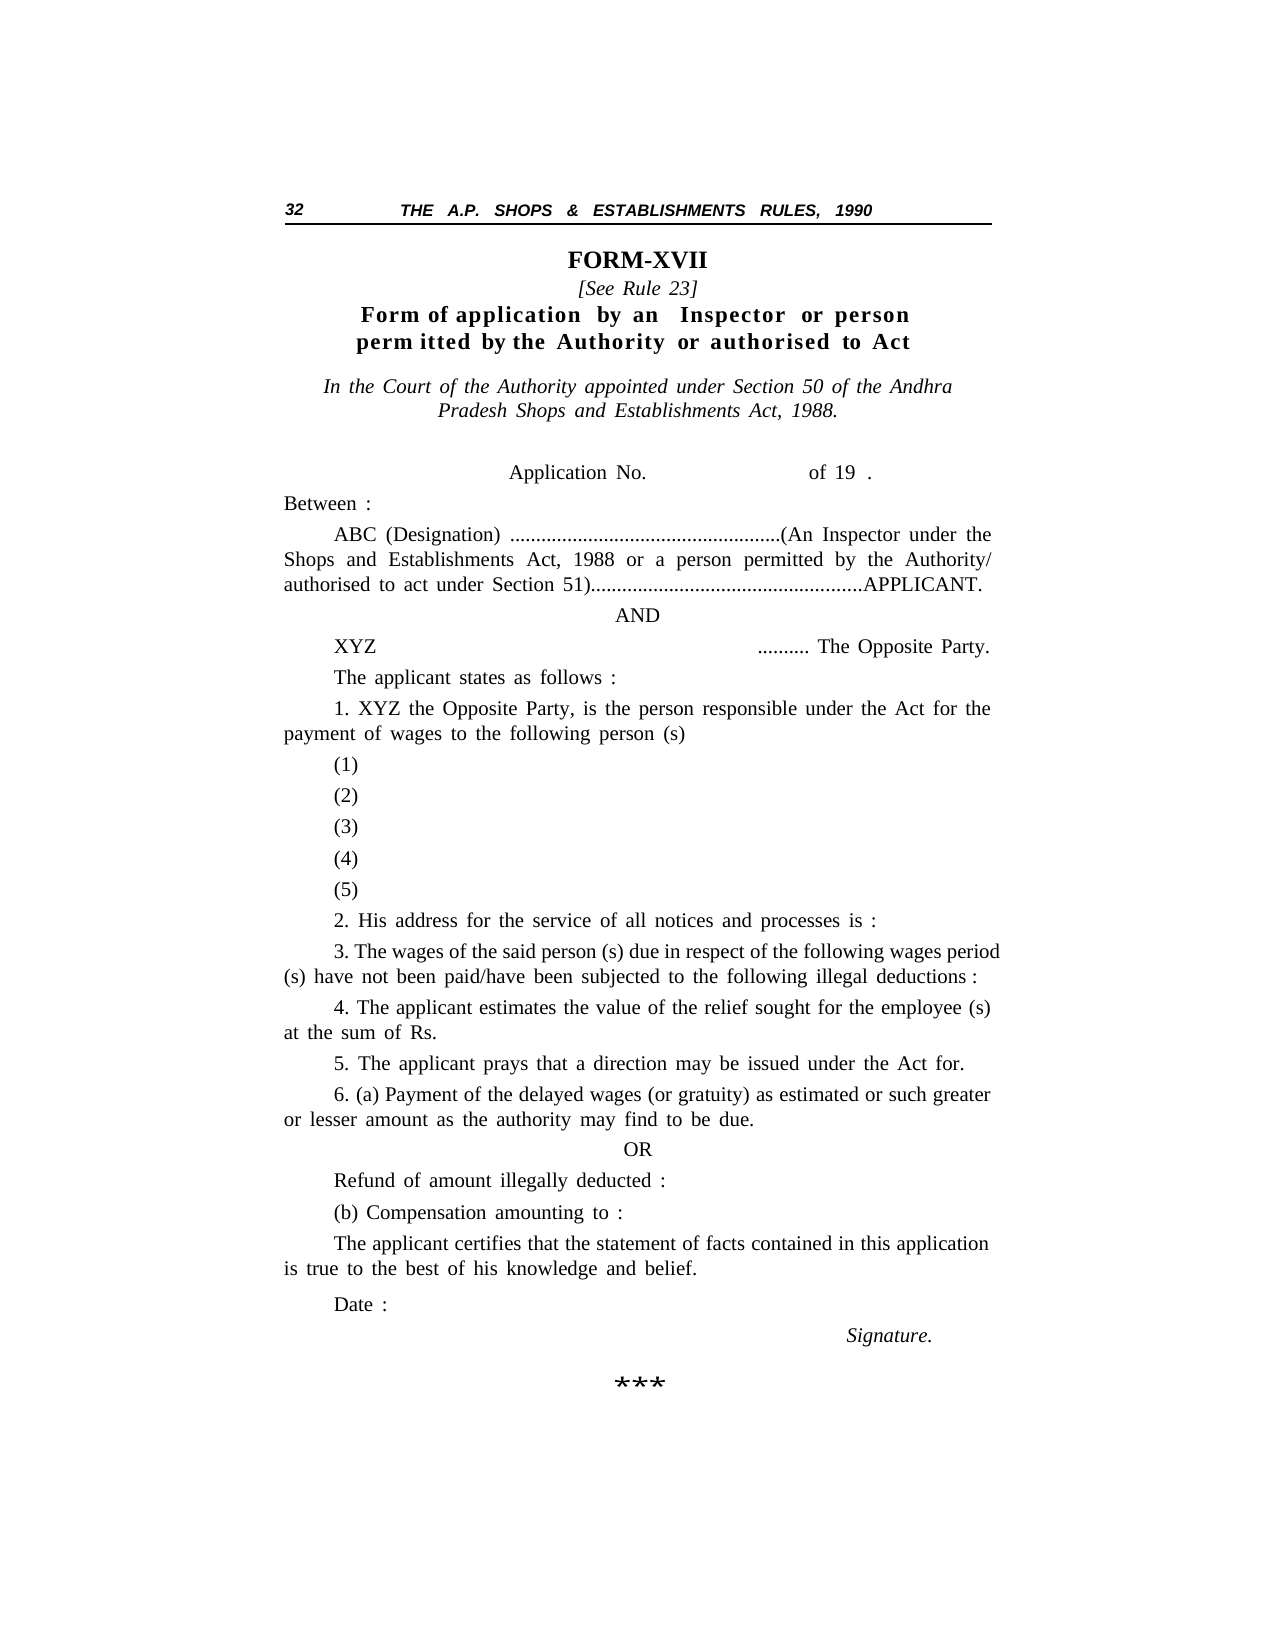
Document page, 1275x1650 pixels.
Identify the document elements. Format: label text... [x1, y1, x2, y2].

text (4) [334, 845, 1096, 869]
list The applicant estimates the value of the relief sought for the employee (s) at the sum of Rs. [284, 995, 991, 1044]
list The wages of the said person (s) due in respect of the following wages period [333, 939, 1096, 963]
text Date : [334, 1292, 1096, 1316]
list XYZ the Opposite Party, is the person responsible under the Act for the payment of wages to the following person (s) [284, 696, 991, 745]
list (a) Payment of the delayed wages (or gratuity) as estimated or such greater or lesser amount as the authority may find to be due. [284, 1082, 992, 1131]
text (5) [334, 876, 1096, 901]
list The applicant prays that a direction may be issued under the Act for. [333, 1051, 1096, 1074]
text Refund of amount illegally deducted : [334, 1168, 1096, 1192]
text Application No. of 19 . [508, 460, 1096, 484]
text Signature. [179, 1323, 932, 1347]
text AND [322, 603, 953, 627]
text 32 THE A.P. SHOPS & ESTABLISHMENTS RULES, 1990 [285, 200, 1096, 220]
text The applicant states as follows : [334, 665, 1096, 689]
text In the Court of the Authority appointed under Section 50 of the Andhra Pradesh Shops and Establishments Act, 1988. [322, 373, 953, 422]
text (1) [334, 752, 1096, 776]
subtitle Form of application by an Inspector or person perm itted by the Authority or authorised to Act [330, 301, 936, 354]
text XYZ .......... The Opposite Party. [334, 634, 1096, 658]
text (s) have not been paid/have been subjected to the following illegal deductions : [284, 964, 1096, 988]
text (3) [334, 814, 1096, 838]
text (b) Compensation amounting to : [334, 1199, 1096, 1224]
text [See Rule 23] [322, 276, 953, 300]
text The applicant certifies that the statement of facts contained in this application is true to the best of his knowledge and belief. [284, 1231, 992, 1279]
text (2) [334, 783, 1096, 807]
text OR [322, 1137, 953, 1161]
text *** [322, 1369, 958, 1401]
text ABC (Designation) ....................................................(An Inspector under the Shops and Establishments Act, 1988 or a person permitted by the Authority/ authorised to act under Section 51) APPLICANT. [284, 522, 992, 596]
subtitle FORM-XVII [322, 246, 953, 274]
list His address for the service of all notices and processes is : [333, 908, 1096, 932]
text Between : [284, 491, 1096, 515]
